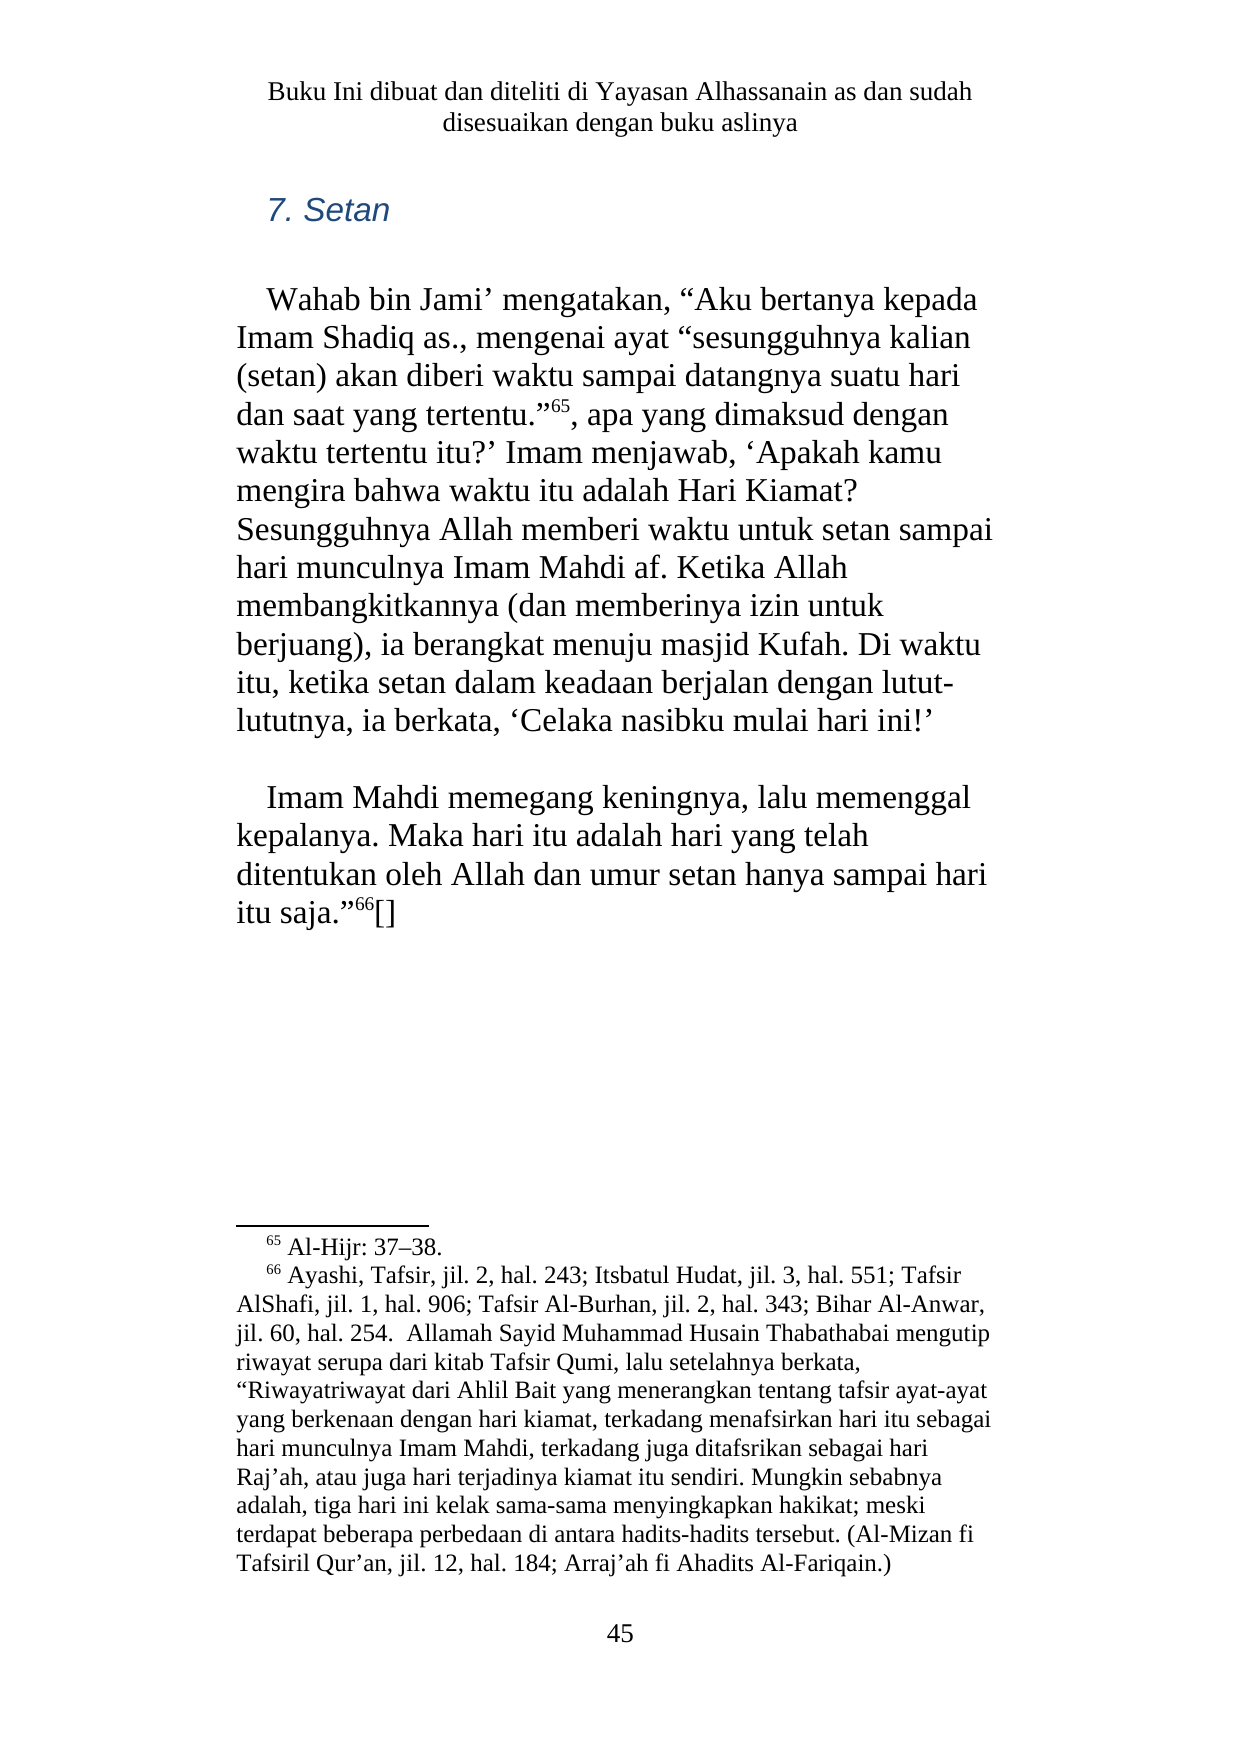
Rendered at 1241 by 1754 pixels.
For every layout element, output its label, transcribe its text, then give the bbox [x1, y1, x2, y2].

text Imam Mahdi memegang keningnya, lalu memenggal kepalanya. Maka hari itu adalah hari yang telah ditentukan oleh Allah dan umur setan hanya sampai hari itu saja.”[] [236, 777, 1004, 931]
subtitle 7. Setan [236, 190, 1004, 228]
text Wahab bin Jami’ mengatakan, “Aku bertanya kepada Imam Shadiq as., mengenai ayat “sesungguhnya kalian (setan) akan diberi waktu sampai datangnya suatu hari dan saat yang tertentu.”, apa yang dimaksud dengan waktu tertentu itu?’ Imam menjawab, ‘Apakah kamu mengira bahwa waktu itu adalah Hari Kiamat? Sesungguhnya Allah memberi waktu untuk setan sampai hari munculnya Imam Mahdi af. Ketika Allah membangkitkannya (dan memberinya izin untuk berjuang), ia berangkat menuju masjid Kufah. Di waktu itu, ketika setan dalam keadaan berjalan dengan lutut-lututnya, ia berkata, ‘Celaka nasibku mulai hari ini!’ [236, 279, 1004, 739]
